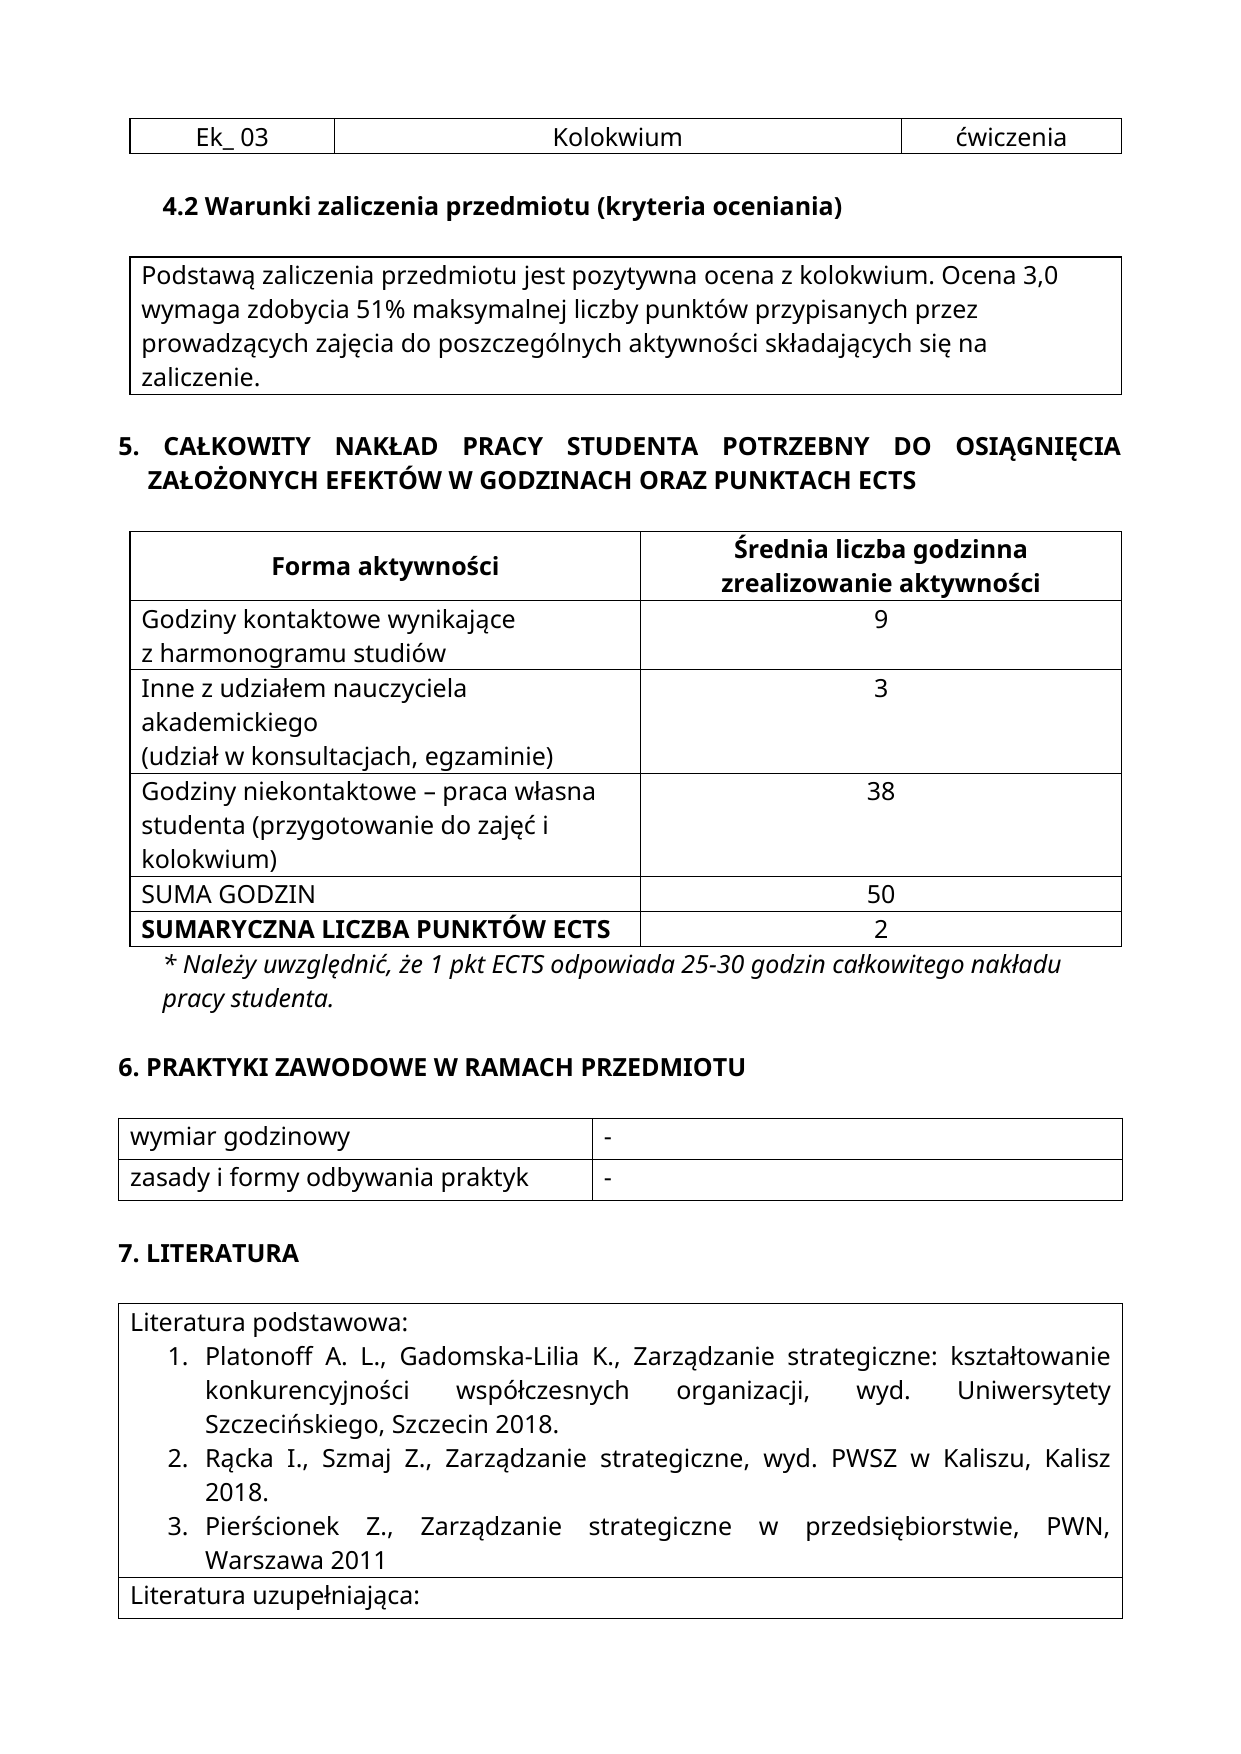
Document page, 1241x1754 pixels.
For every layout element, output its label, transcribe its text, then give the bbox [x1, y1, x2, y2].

table_cell Inne z udziałem nauczyciela akademickiego (udział w konsultacjach, egzaminie) [131, 670, 640, 773]
table_cell 9 [641, 601, 1121, 669]
table_header Podstawą zaliczenia przedmiotu jest pozytywna ocena z kolokwium. Ocena 3,0 wymaga zdobycia 51% maksymalnej liczby punktów przypisanych przez prowadzących zajęcia do poszczególnych aktywności składających się na zaliczenie. [131, 258, 1121, 394]
text 7. LITERATURA [118, 1235, 1122, 1269]
table_cell Kolokwium [335, 119, 901, 153]
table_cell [119, 1578, 1122, 1618]
table_header Średnia liczba godzinna zrealizowanie aktywności [641, 532, 1121, 600]
table_cell ćwiczenia [902, 119, 1121, 153]
table_header Literatura podstawowa: Platonoff A. L., Gadomska-Lilia K., Zarządzanie strategiczne: kształtowanie konkurencyjności współczesnych organizacji, wyd. Uniwersytety Szczecińskiego, Szczecin 2018. Rącka I., Szmaj Z., Zarządzanie strategiczne, wyd. PWSZ w Kaliszu, Kalisz 2018. Pierścionek Z., Zarządzanie strategiczne w przedsiębiorstwie, PWN, Warszawa 2011 [119, 1304, 1122, 1577]
table_header wymiar godzinowy [119, 1119, 592, 1159]
table_cell SUMA GODZIN [131, 877, 640, 911]
text * Należy uwzględnić, że 1 pkt ECTS odpowiada 25-30 godzin całkowitego nakładu pracy studenta. [162, 947, 1122, 1015]
table_cell - [593, 1160, 1122, 1200]
text 4.2 Warunki zaliczenia przedmiotu (kryteria oceniania) [162, 188, 1122, 222]
text 6. PRAKTYKI ZAWODOWE W RAMACH PRZEDMIOTU [118, 1049, 1122, 1083]
table_cell 38 [641, 774, 1121, 876]
table_cell 50 [641, 877, 1121, 911]
text 5. CAŁKOWITY NAKŁAD PRACY STUDENTA POTRZEBNY DO OSIĄGNIĘCIA ZAŁOŻONYCH EFEKTÓW W GODZINACH ORAZ PUNKTACH ECTS [118, 429, 1122, 497]
table_cell Godziny niekontaktowe – praca własna studenta (przygotowanie do zajęć i kolokwium) [131, 774, 640, 876]
table_cell zasady i formy odbywania praktyk [119, 1160, 592, 1200]
table_cell SUMARYCZNA LICZBA PUNKTÓW ECTS [131, 912, 640, 946]
table_cell Godziny kontaktowe wynikające z harmonogramu studiów [131, 601, 640, 669]
table_header Forma aktywności [131, 532, 640, 600]
table_cell Ek_ 03 [131, 119, 334, 153]
table_header - [593, 1119, 1122, 1159]
table_cell 2 [641, 912, 1121, 946]
table_cell 3 [641, 670, 1121, 773]
